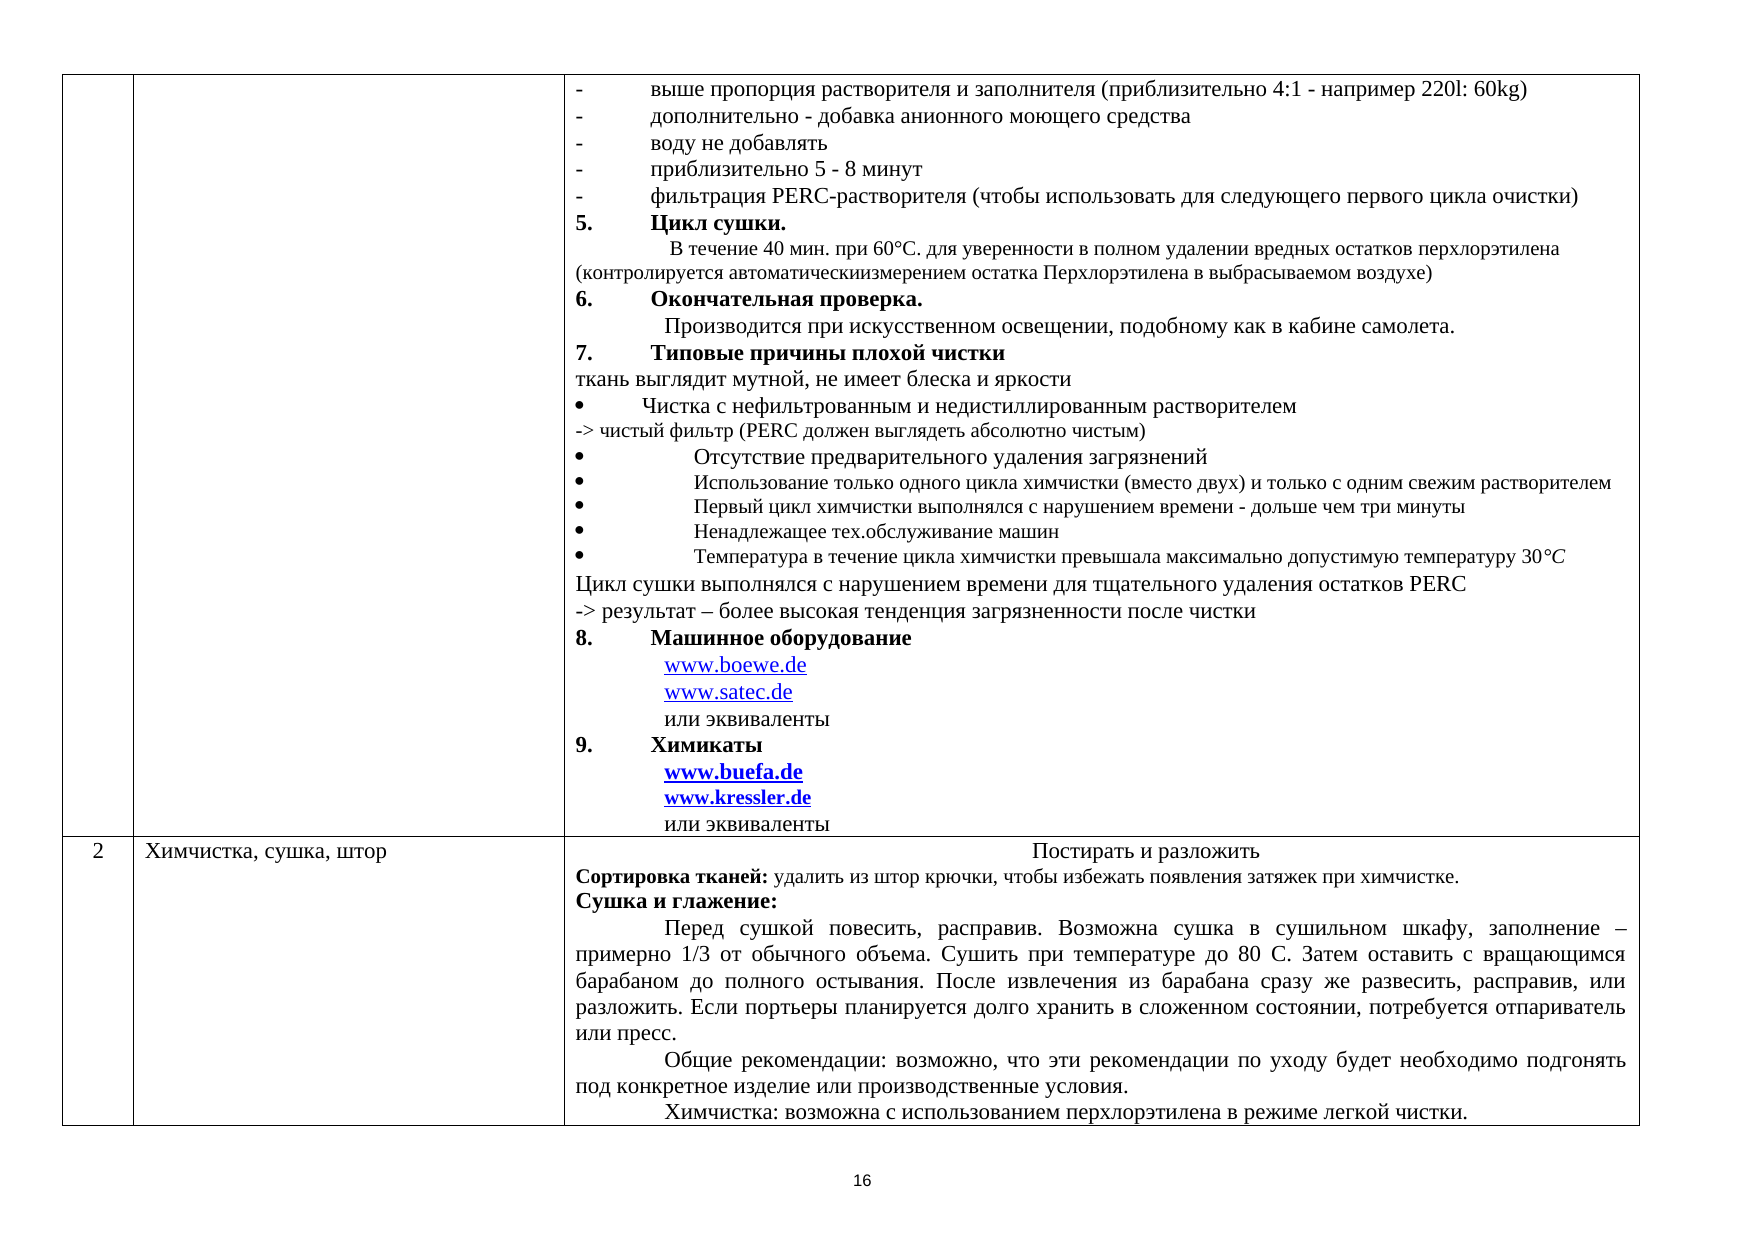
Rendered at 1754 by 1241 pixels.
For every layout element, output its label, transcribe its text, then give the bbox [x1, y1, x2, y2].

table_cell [565, 837, 1639, 1125]
table_cell 1 [63, 75, 133, 836]
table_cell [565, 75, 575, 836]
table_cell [134, 837, 564, 1125]
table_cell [134, 75, 564, 836]
table_cell 2 [63, 837, 133, 1125]
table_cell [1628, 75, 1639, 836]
